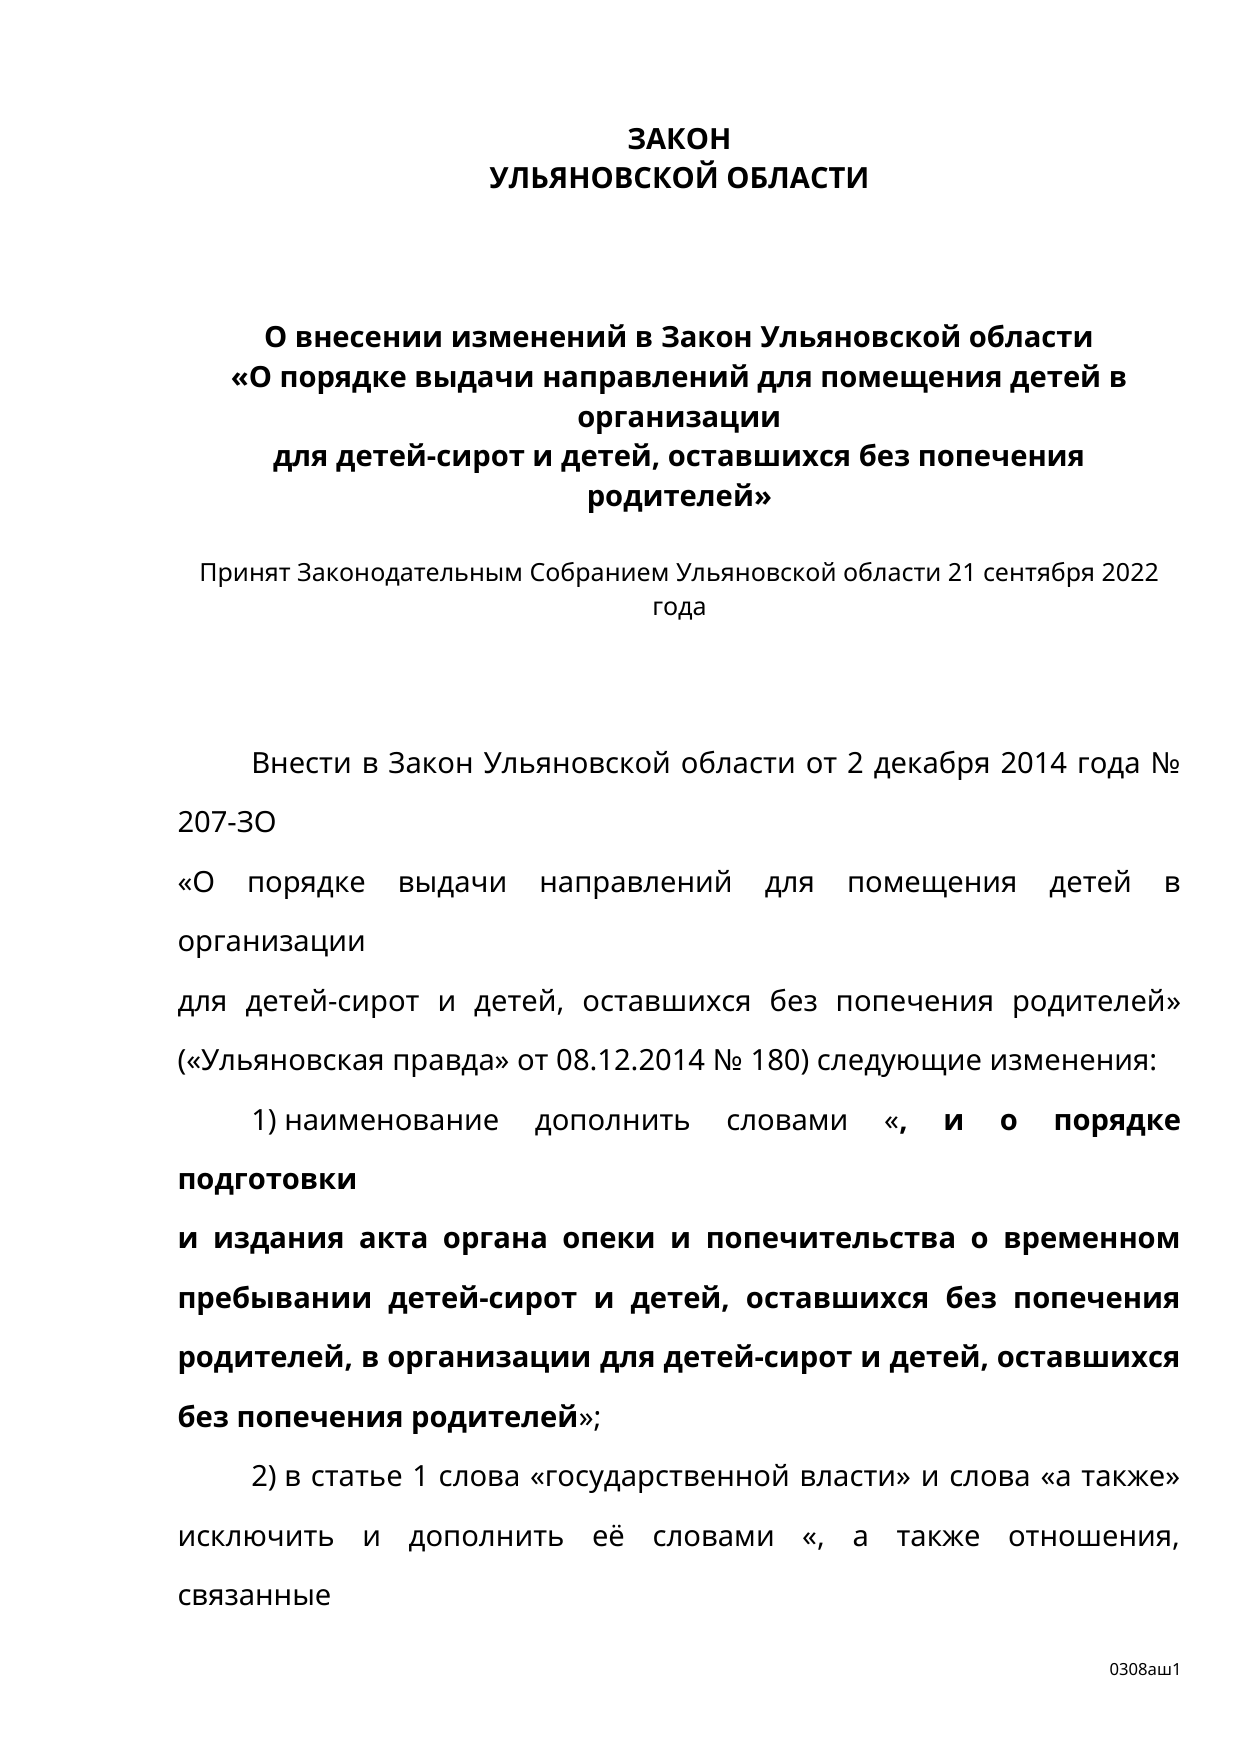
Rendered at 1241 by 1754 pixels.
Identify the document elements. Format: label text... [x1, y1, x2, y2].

text О внесении изменений в Закон Ульяновской области [177, 317, 1181, 356]
text «О порядке выдачи направлений для помещения детей в организации [177, 356, 1181, 436]
text Внести в Закон Ульяновской области от 2 декабря 2014 года № 207-ЗО «О порядке выдачи направлений для помещения детей в организации для детей-сирот и детей, оставшихся без попечения родителей» («Ульяновская правда» от 08.12.2014 № 180) следующие изменения: [177, 742, 1181, 1079]
text ЗАКОН [177, 118, 1181, 158]
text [177, 1456, 1181, 1614]
text для детей-сирот и детей, оставшихся без попечения родителей» [177, 436, 1181, 515]
text Принят Законодательным Собранием Ульяновской области 21 сентября 2022 года [177, 555, 1181, 623]
text УЛЬЯНОВСКОЙ ОБЛАСТИ [177, 158, 1181, 197]
text 1) наименование дополнить словами «, и о порядке подготовки и издания акта органа опеки и попечительства о временном пребывании детей-сирот и детей, оставшихся без попечения родителей, в организации для детей-сирот и детей, оставшихся без попечения родителей»; [177, 1099, 1181, 1436]
